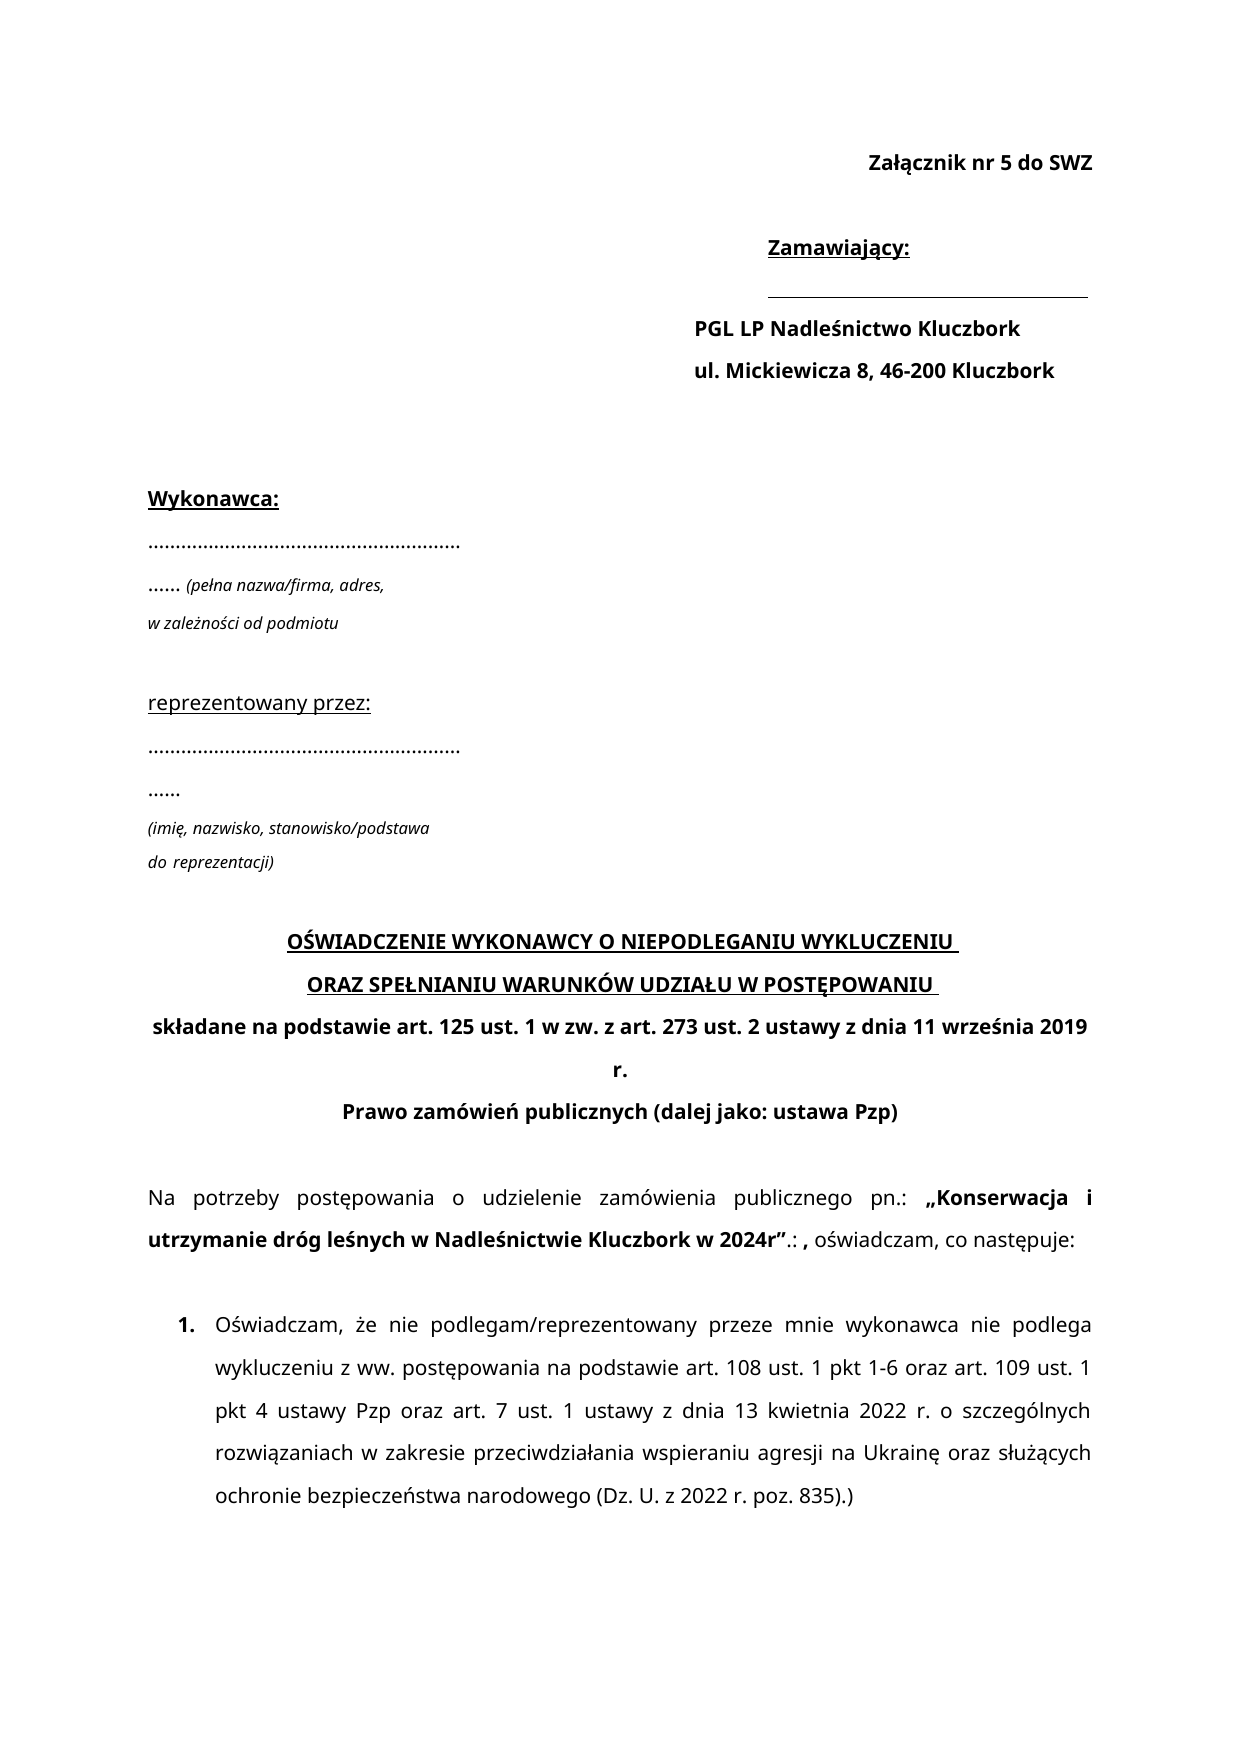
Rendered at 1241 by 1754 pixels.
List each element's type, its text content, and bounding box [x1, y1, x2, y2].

text Zamawiający: [694, 233, 1093, 261]
text ul. Mickiewicza 8, 46-200 Kluczbork [694, 356, 1093, 385]
text Na potrzeby postępowania o udzielenie zamówienia publicznego pn.: „Konserwacja i utrzymanie dróg leśnych w Nadleśnictwie Kluczbork w 2024r”.: , oświadczam, co następuje: [148, 1183, 1093, 1254]
text w zależności od podmiotu [148, 612, 472, 634]
text Wykonawca: [148, 484, 1093, 512]
text Prawo zamówień publicznych (dalej jako: ustawa Pzp) [148, 1097, 1093, 1126]
list Oświadczam, że nie podlegam/reprezentowany przeze mnie wykonawca nie podlega wykluczeniu z ww. postępowania na podstawie art. 108 ust. 1 pkt 1-6 oraz art. 109 ust. 1 pkt 4 ustawy Pzp oraz art. 7 ust. 1 ustawy z dnia 13 kwietnia 2022 r. o szczególnych rozwiązaniach w zakresie przeciwdziałania wspieraniu agresji na Ukrainę oraz służących ochronie bezpieczeństwa narodowego (Dz. U. z 2022 r. poz. 835).) [177, 1311, 1093, 1509]
text ……………………………………………………… (pełna nazwa/firma, adres, [148, 527, 472, 598]
text PGL LP Nadleśnictwo Kluczbork [694, 275, 1093, 342]
text ……………………………………………………… [148, 731, 472, 802]
text OŚWIADCZENIE WYKONAWCY O NIEPODLEGANIU WYKLUCZENIU [148, 927, 1093, 956]
text ORAZ SPEŁNIANIU WARUNKÓW UDZIAŁU W POSTĘPOWANIU [148, 970, 1093, 998]
text (imię, nazwisko, stanowisko/podstawa do reprezentacji) [148, 816, 472, 873]
text reprezentowany przez: [148, 688, 1093, 717]
text składane na podstawie art. 125 ust. 1 w zw. z art. 273 ust. 2 ustawy z dnia 11 września 2019 r. [148, 1012, 1093, 1083]
text Załącznik nr 5 do SWZ [162, 148, 1093, 176]
